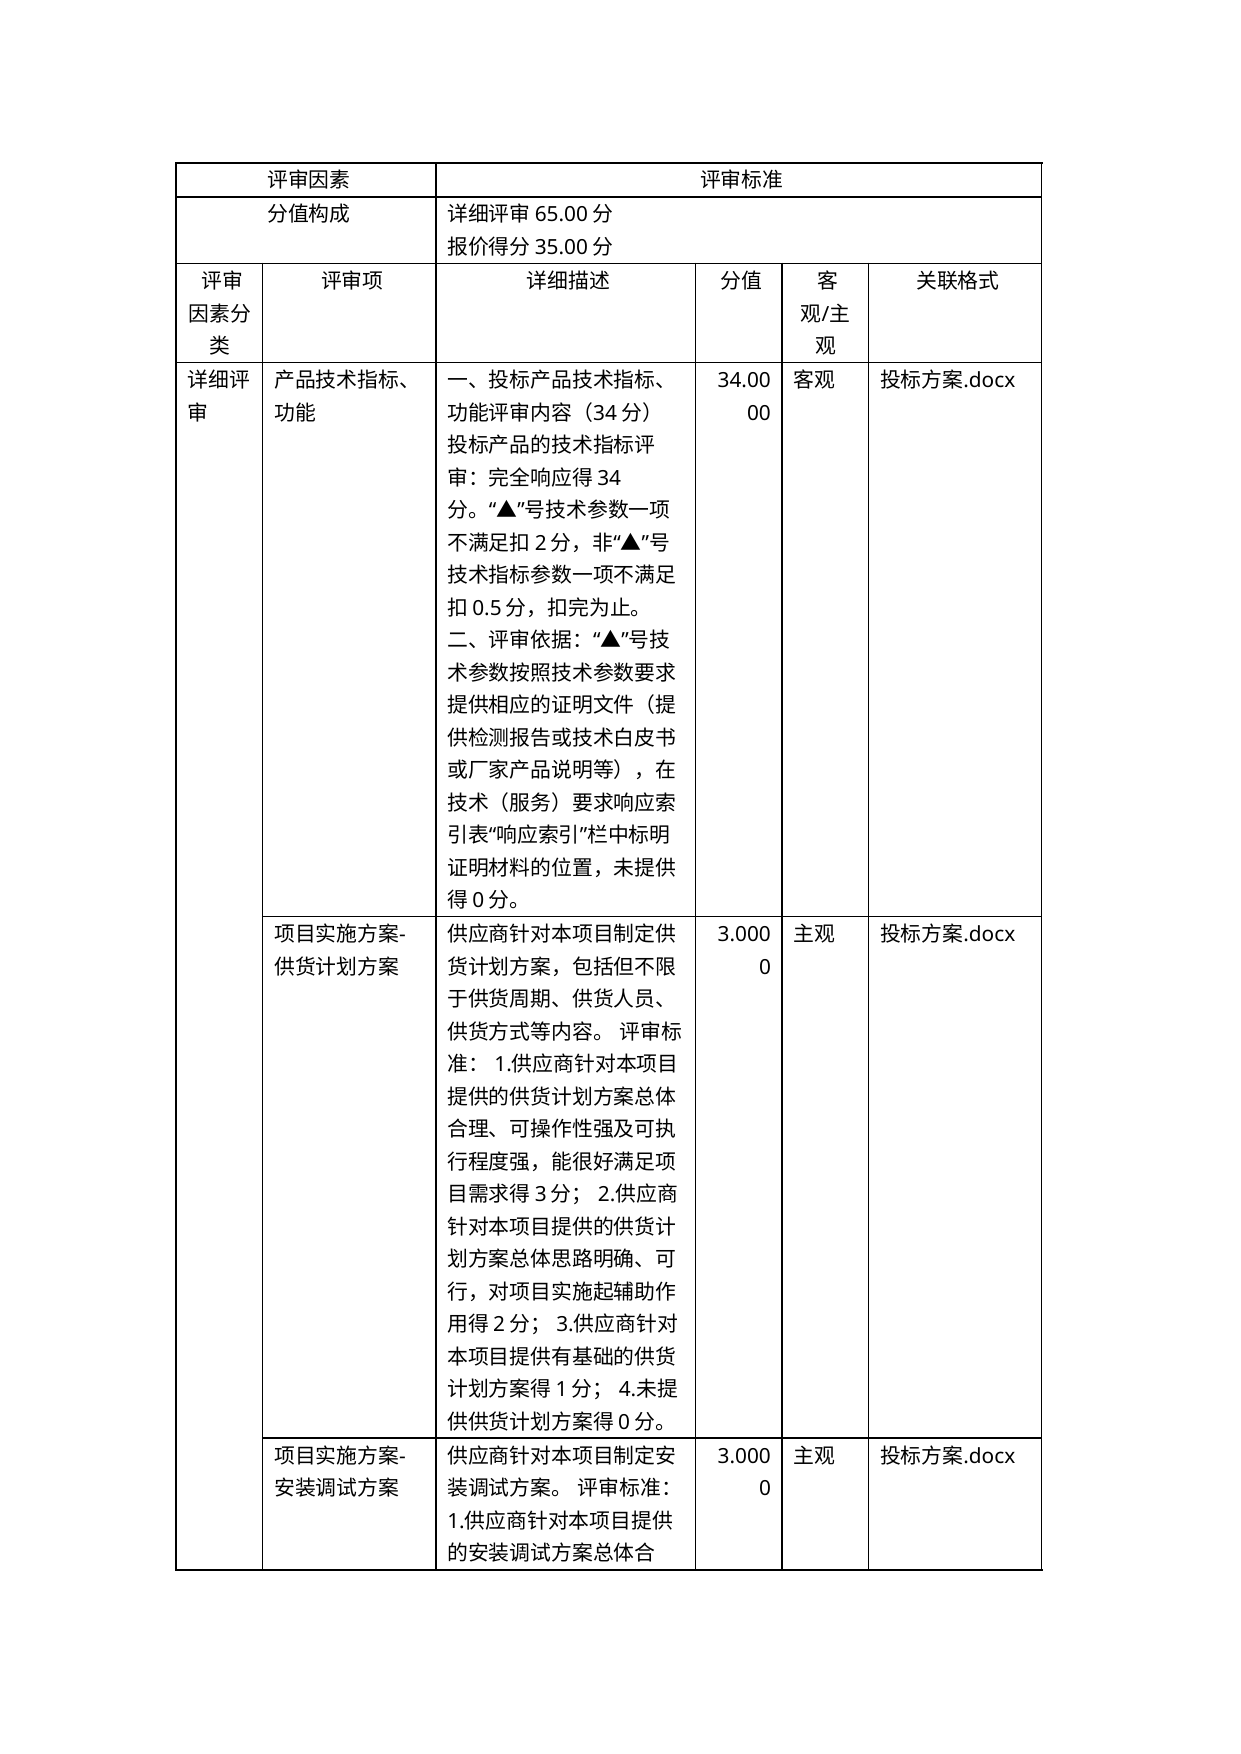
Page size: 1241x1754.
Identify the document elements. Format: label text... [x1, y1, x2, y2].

table_cell 项目实施方案-供货计划方案 [263, 917, 435, 1437]
table_cell 主观 [783, 917, 868, 1437]
table_cell 投标方案.docx [869, 917, 1041, 1437]
table_cell 主观 [783, 1439, 868, 1569]
table_cell 3.0000 [696, 917, 781, 1437]
table_cell 客观/主观 [783, 264, 868, 362]
table_cell 一、投标产品技术指标、功能评审内容（34分） 投标产品的技术指标评审：完全响应得34分。“▲”号技术参数一项不满足扣2分，非“▲”号技术指标参数一项不满足扣0.5分，扣完为止。 二、评审依据：“▲”号技术参数按照技术参数要求提供相应的证明文件（提供检测报告或技术白皮书或厂家产品说明等），在技术（服务）要求响应索引表“响应索引”栏中标明证明材料的位置，未提供得0分。 [437, 363, 695, 916]
table_cell 项目实施方案-安装调试方案 [263, 1439, 435, 1569]
table_cell 评审因素分类 [177, 264, 262, 362]
table_cell 投标方案.docx [869, 1439, 1041, 1569]
table_cell 详细评审65.00分 报价得分35.00分 [437, 198, 1041, 263]
table_cell 供应商针对本项目制定供货计划方案，包括但不限于供货周期、供货人员、供货方式等内容。 评审标准： 1.供应商针对本项目提供的供货计划方案总体合理、可操作性强及可执行程度强，能很好满足项目需求得3分； 2.供应商针对本项目提供的供货计划方案总体思路明确、可行，对项目实施起辅助作用得2分； 3.供应商针对本项目提供有基础的供货计划方案得1分； 4.未提供供货计划方案得0分。 [437, 917, 695, 1437]
table_header 评审因素 [177, 164, 435, 196]
table_header 评审标准 [437, 164, 1041, 196]
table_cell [437, 1439, 695, 1569]
table_cell 3.0000 [696, 1439, 781, 1569]
table_cell 产品技术指标、功能 [263, 363, 435, 916]
table_cell 关联格式 [869, 264, 1041, 362]
table_cell 客观 [783, 363, 868, 916]
table_cell 评审项 [263, 264, 435, 362]
table_cell 分值 [696, 264, 781, 362]
table_cell 投标方案.docx [869, 363, 1041, 916]
table_cell 详细评审 [177, 363, 262, 1569]
table_cell 34.0000 [696, 363, 781, 916]
table_cell 详细描述 [437, 264, 695, 362]
table_cell 分值构成 [177, 198, 435, 263]
